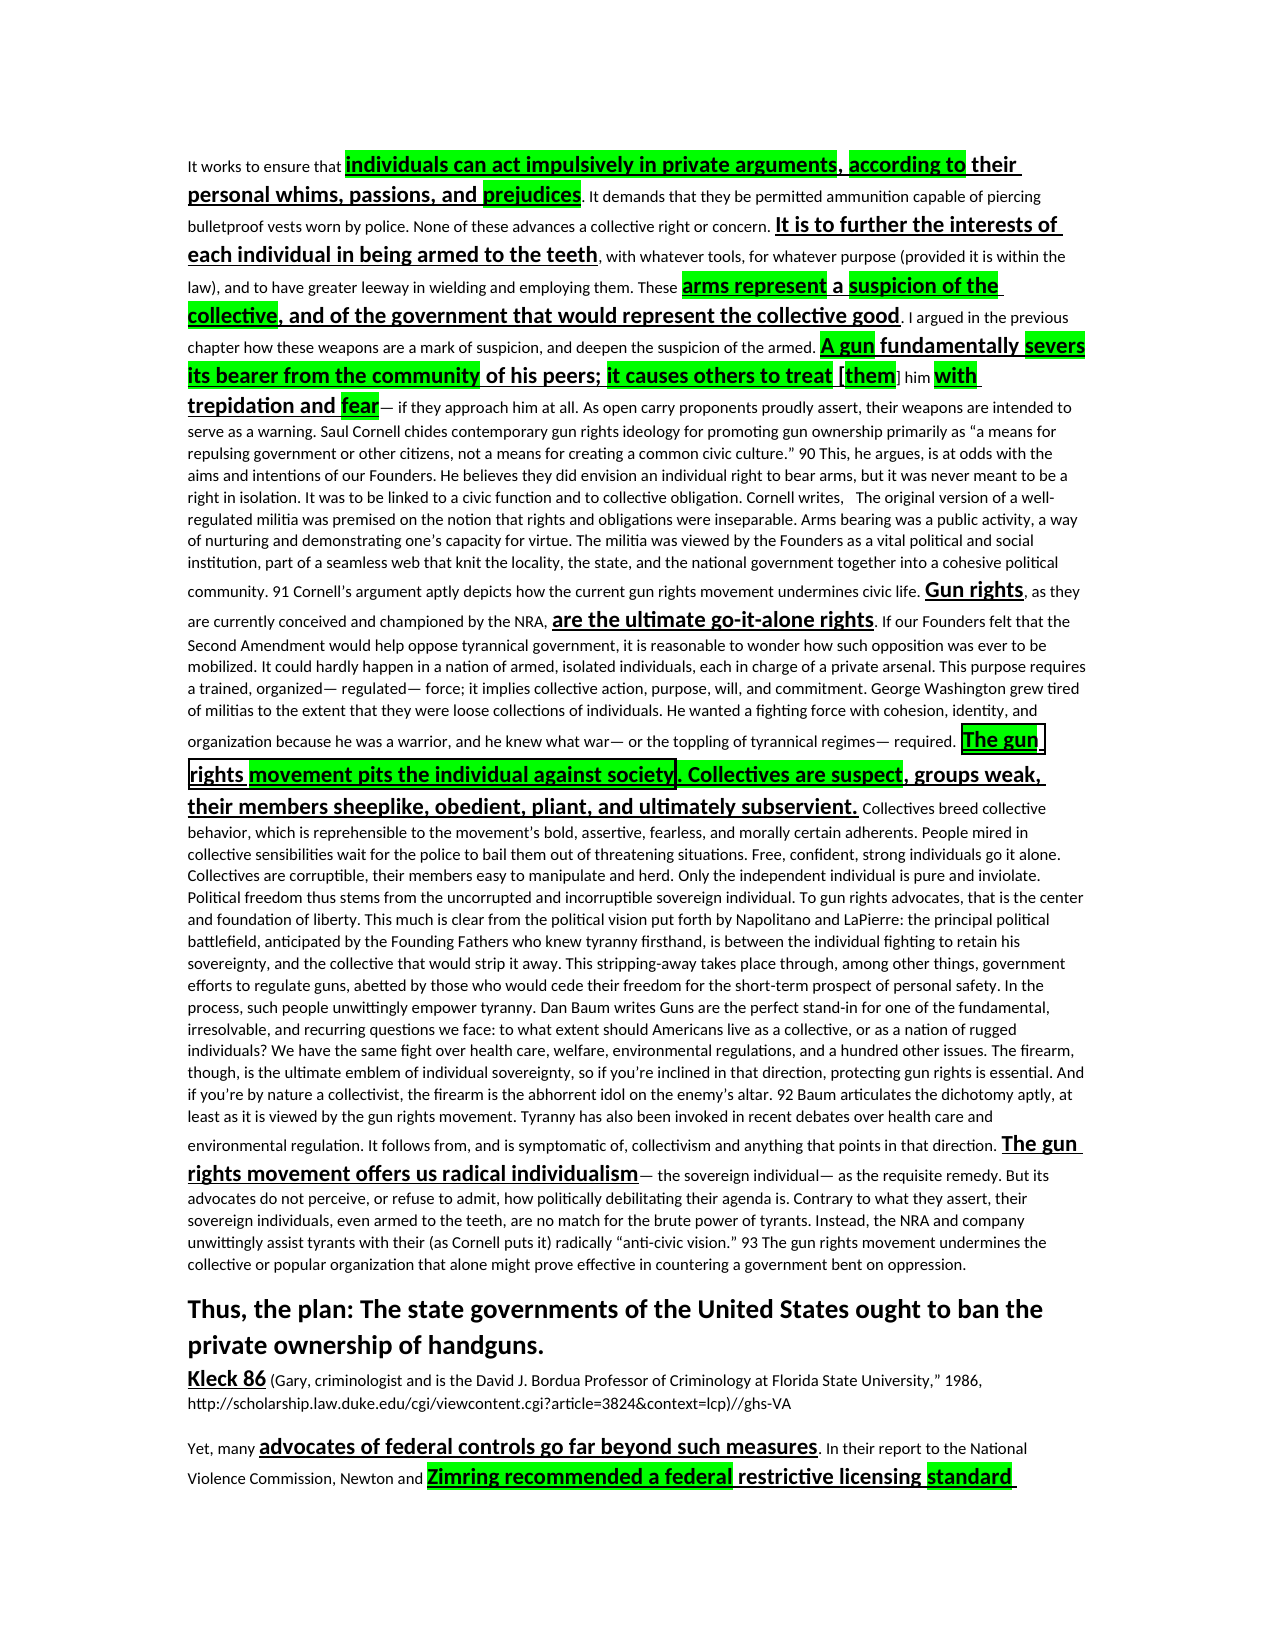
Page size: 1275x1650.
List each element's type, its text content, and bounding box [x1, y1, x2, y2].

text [187, 1432, 1087, 1490]
text Kleck 86 (Gary, criminologist and is the David J. Bordua Professor of Criminology at Florida State University,” 1986, http://scholarship.law.duke.edu/cgi/viewcontent.cgi?article=3824&context=lcp)//ghs-VA [187, 1364, 1087, 1414]
subtitle Thus, the plan: The state governments of the United States ought to ban the private ownership of handguns. [187, 1293, 1087, 1361]
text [187, 150, 1087, 1274]
